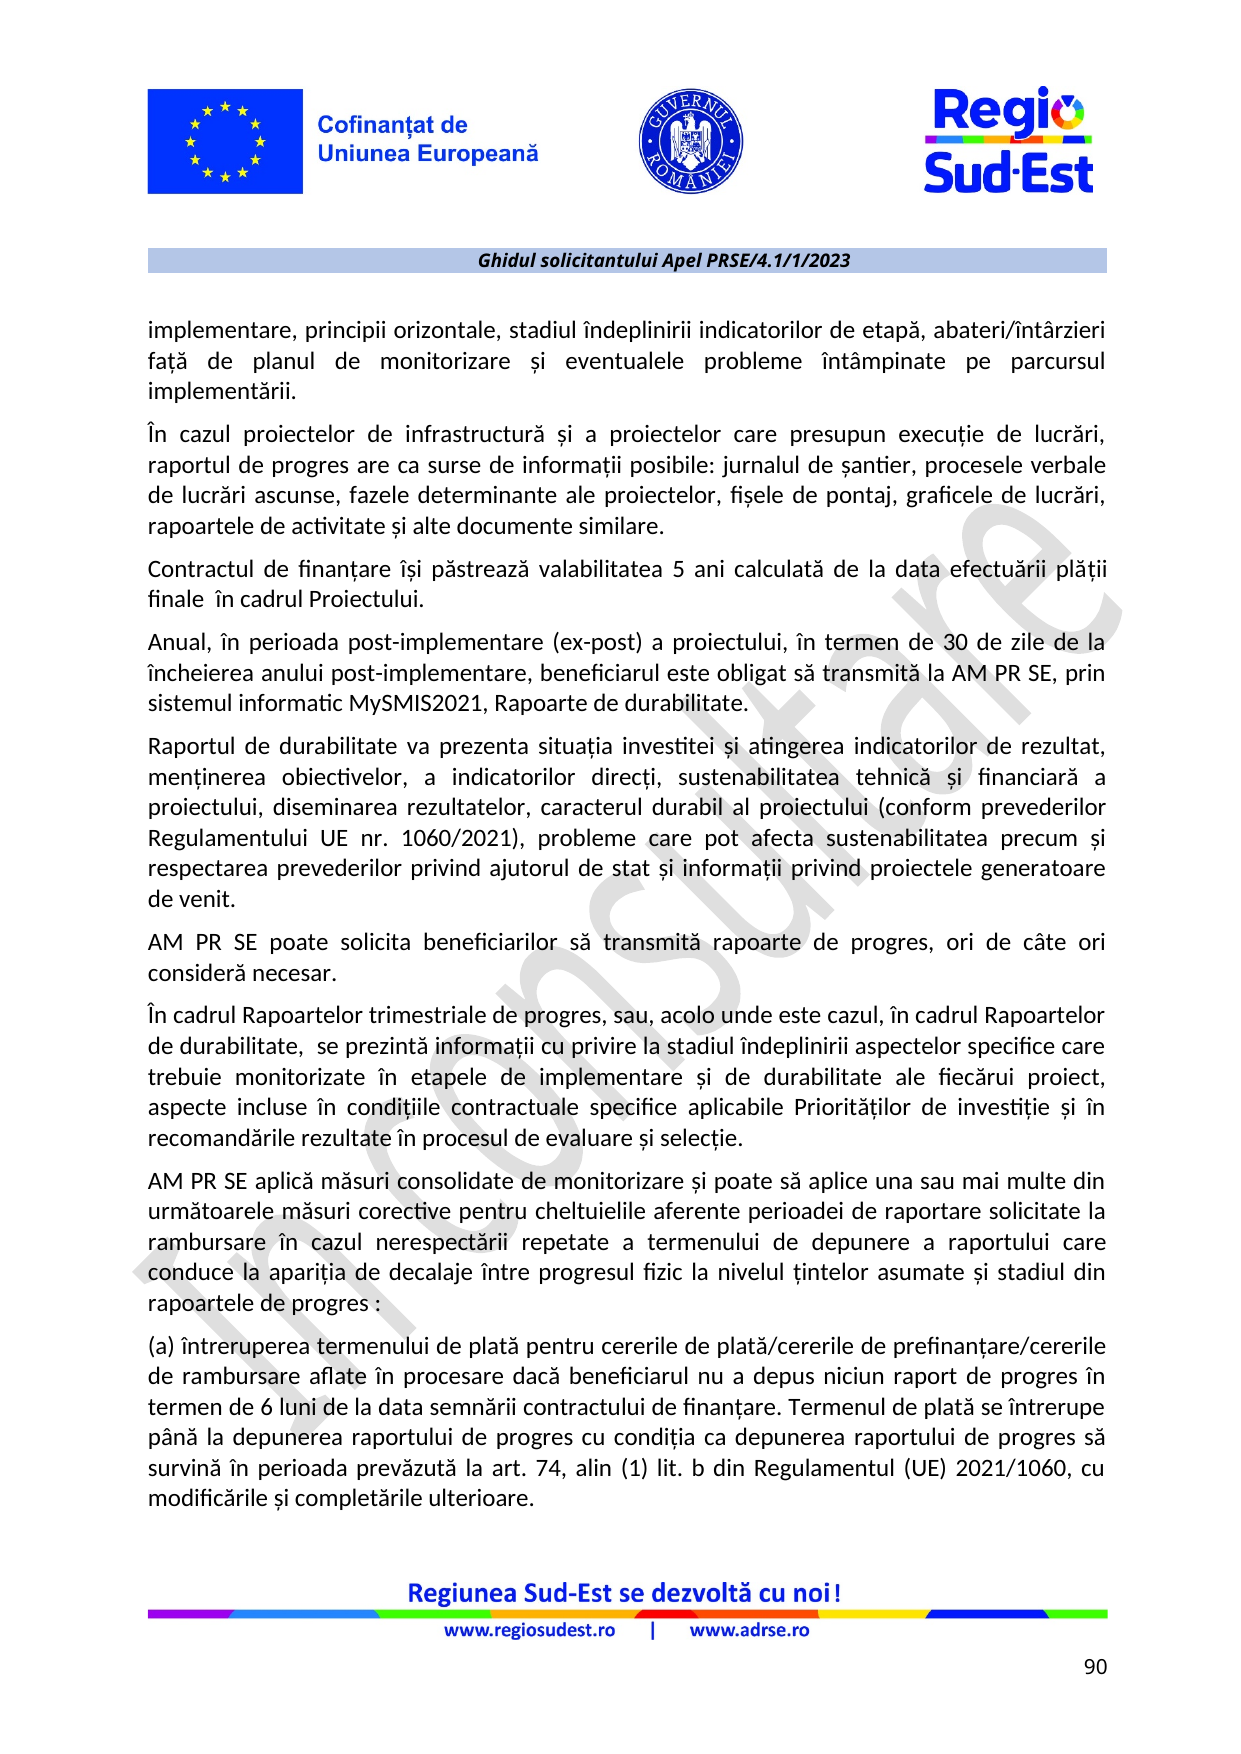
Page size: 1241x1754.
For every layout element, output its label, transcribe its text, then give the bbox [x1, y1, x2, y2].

text Raportul de durabilitate va prezenta situația investitei și atingerea indicatorilor de rezultat, menținerea obiectivelor, a indicatorilor direcți, sustenabilitatea tehnică și financiară a proiectului, diseminarea rezultatelor, caracterul durabil al proiectului (conform prevederilor Regulamentului UE nr. 1060/2021), probleme care pot afecta sustenabilitatea precum și respectarea prevederilor privind ajutorul de stat și informații privind proiectele generatoare de venit. [148, 731, 1107, 914]
text În cazul proiectelor de infrastructură și a proiectelor care presupun execuție de lucrări, raportul de progres are ca surse de informații posibile: jurnalul de șantier, procesele verbale de lucrări ascunse, fazele determinante ale proiectelor, fișele de pontaj, graficele de lucrări, rapoartele de activitate și alte documente similare. [148, 418, 1107, 540]
text În cadrul Rapoartelor trimestriale de progres, sau, acolo unde este cazul, în cadrul Rapoartelor de durabilitate, se prezintă informații cu privire la stadiul îndeplinirii aspectelor specifice care trebuie monitorizate în etapele de implementare și de durabilitate ale fiecărui proiect, aspecte incluse în condițiile contractuale specifice aplicabile Priorităților de investiție și în recomandările rezultate în procesul de evaluare și selecție. [148, 1000, 1107, 1152]
text AM PR SE poate solicita beneficiarilor să transmită rapoarte de progres, ori de câte ori consideră necesar. [148, 926, 1107, 987]
picture [147, 86, 1093, 195]
text AM PR SE aplică măsuri consolidate de monitorizare și poate să aplice una sau mai multe din următoarele măsuri corective pentru cheltuielile aferente perioadei de raportare solicitate la rambursare în cazul nerespectării repetate a termenului de depunere a raportului care conduce la apariția de decalaje între progresul fizic la nivelul țintelor asumate și stadiul din rapoartele de progres : [148, 1165, 1107, 1317]
text Anual, în perioada post-implementare (ex-post) a proiectului, în termen de 30 de zile de la încheierea anului post-implementare, beneficiarul este obligat să transmită la AM PR SE, prin sistemul informatic MySMIS2021, Rapoarte de durabilitate. [148, 626, 1107, 718]
picture [147, 1582, 1108, 1640]
text Contractul de finanțare îşi păstrează valabilitatea 5 ani calculată de la data efectuării plăţii finale în cadrul Proiectului. [148, 553, 1107, 614]
text (a) întreruperea termenului de plată pentru cererile de plată/cererile de prefinanțare/cererile de rambursare aflate în procesare dacă beneficiarul nu a depus niciun raport de progres în termen de 6 luni de la data semnării contractului de finanțare. Termenul de plată se întrerupe până la depunerea raportului de progres cu condiția ca depunerea raportului de progres să survină în perioada prevăzută la art. 74, alin (1) lit. b din Regulamentul (UE) 2021/1060, cu modificările și completările ulterioare. [148, 1330, 1107, 1513]
